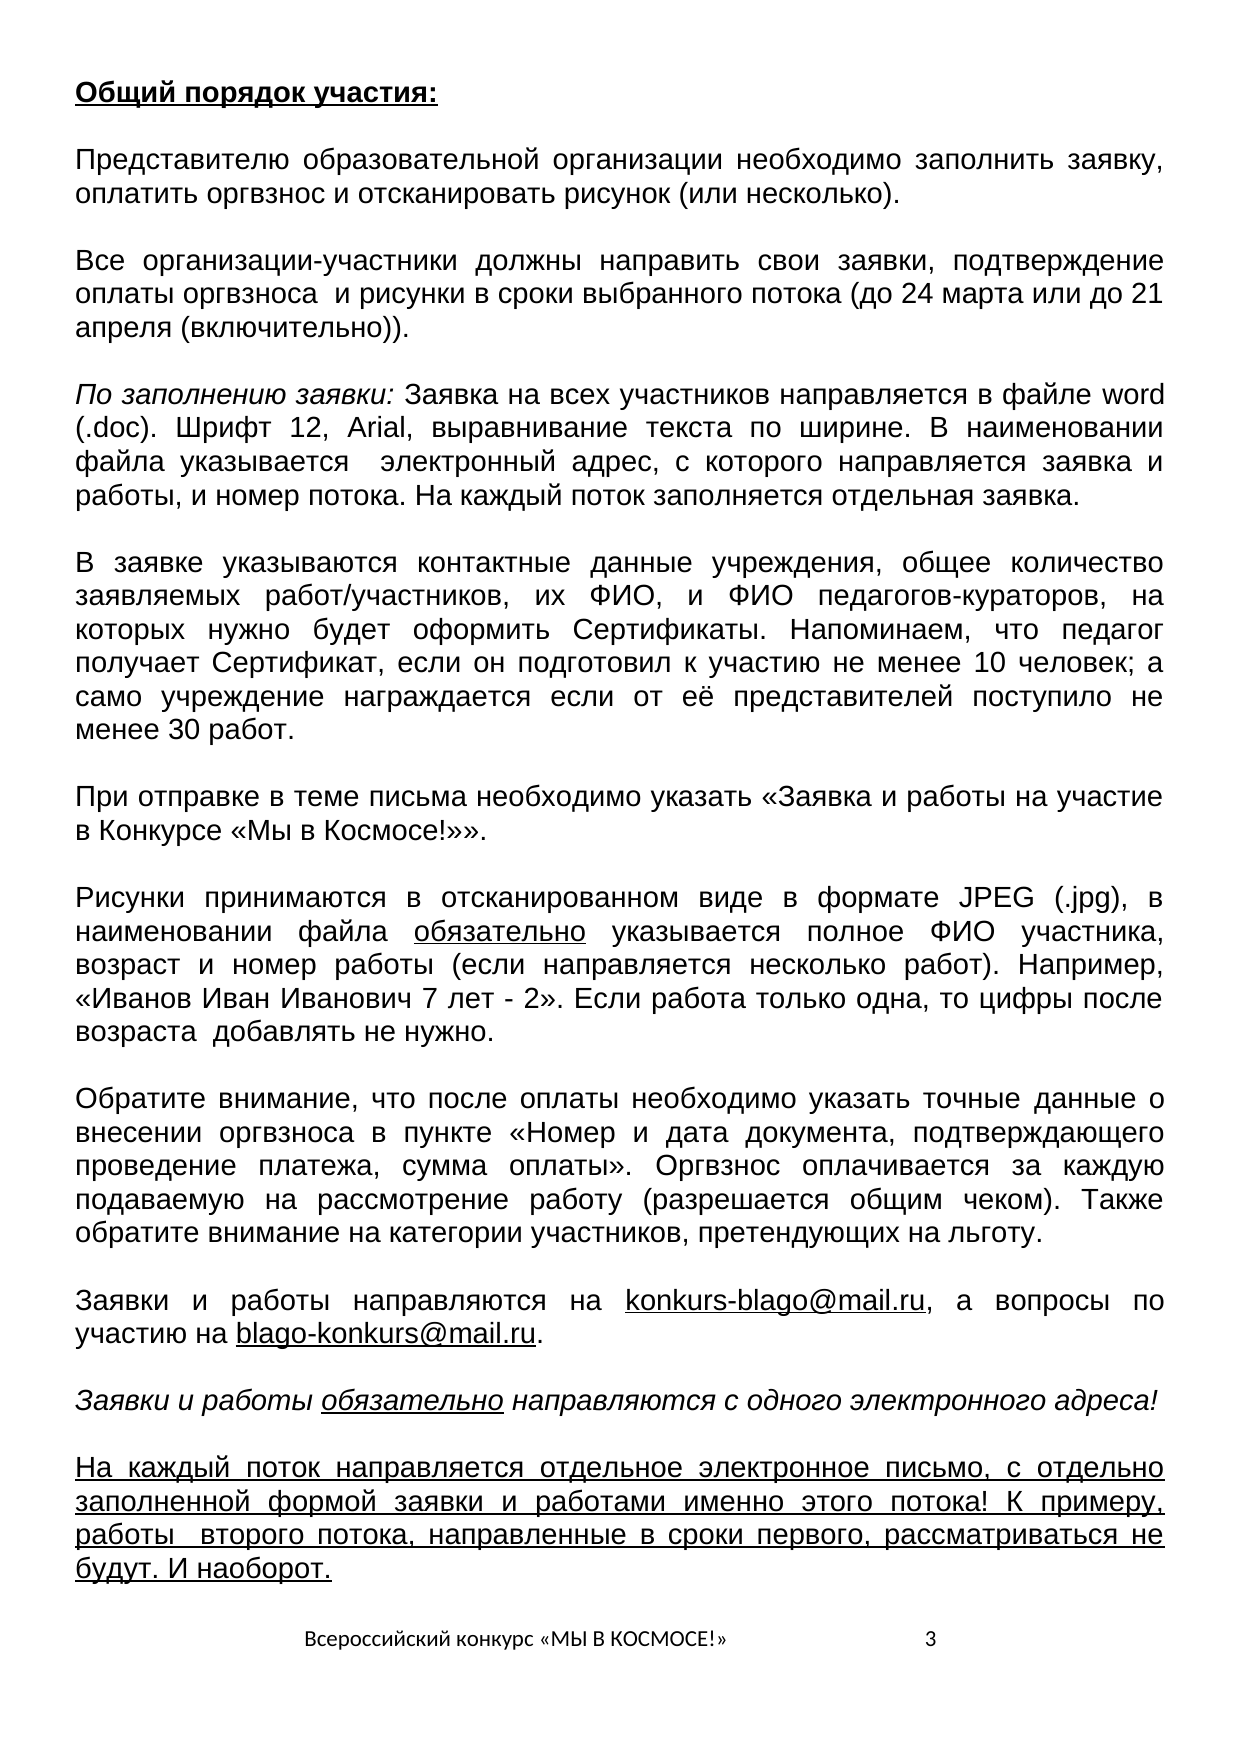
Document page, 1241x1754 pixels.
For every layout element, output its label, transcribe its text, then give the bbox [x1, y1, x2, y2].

text Заявки и работы направляются на konkurs-blago@mail.ru, а вопросы по участию на blago-konkurs@mail.ru. [75, 1282, 1165, 1349]
text Представителю образовательной организации необходимо заполнить заявку, оплатить оргвзнос и отсканировать рисунок (или несколько). [75, 142, 1165, 209]
text Обратите внимание, что после оплаты необходимо указать точные данные о внесении оргвзноса в пункте «Номер и дата документа, подтверждающего проведение платежа, сумма оплаты». Оргвзнос оплачивается за каждую подаваемую на рассмотрение работу (разрешается общим чеком). Также обратите внимание на категории участников, претендующих на льготу. [75, 1081, 1165, 1249]
text По заполнению заявки: Заявка на всех участников направляется в файле word (.doc). Шрифт 12, Arial, выравнивание текста по ширине. В наименовании файла указывается электронный адрес, с которого направляется заявка и работы, и номер потока. На каждый поток заполняется отдельная заявка. [75, 377, 1165, 511]
text При отправке в теме письма необходимо указать «Заявка и работы на участие в Конкурсе «Мы в Космосе!»». [75, 779, 1165, 846]
text В заявке указываются контактные данные учреждения, общее количество заявляемых работ/участников, их ФИО, и ФИО педагогов-кураторов, на которых нужно будет оформить Сертификаты. Напоминаем, что педагог получает Сертификат, если он подготовил к участию не менее 10 человек; а само учреждение награждается если от её представителей поступило не менее 30 работ. [75, 544, 1165, 746]
text Общий порядок участия: [75, 75, 1165, 108]
text На каждый поток направляется отдельное электронное письмо, с отдельно заполненной формой заявки и работами именно этого потока! К примеру, работы второго потока, направленные в сроки первого, рассматриваться не будут. И наоборот. [75, 1515, 1165, 1546]
text На каждый поток направляется отдельное электронное письмо, с отдельно заполненной формой заявки и работами именно этого потока! К примеру, работы второго потока, направленные в сроки первого, рассматриваться не будут. И наоборот. [75, 1450, 1165, 1479]
text На каждый поток направляется отдельное электронное письмо, с отдельно заполненной формой заявки и работами именно этого потока! К примеру, работы второго потока, направленные в сроки первого, рассматриваться не будут. И наоборот. [75, 1481, 1165, 1513]
text На каждый поток направляется отдельное электронное письмо, с отдельно заполненной формой заявки и работами именно этого потока! К примеру, работы второго потока, направленные в сроки первого, рассматриваться не будут. И наоборот. [75, 1548, 1165, 1584]
text Рисунки принимаются в отсканированном виде в формате JPEG (.jpg), в наименовании файла обязательно указывается полное ФИО участника, возраст и номер работы (если направляется несколько работ). Например, «Иванов Иван Иванович 7 лет - 2». Если работа только одна, то цифры после возраста добавлять не нужно. [75, 880, 1165, 1048]
text Заявки и работы обязательно направляются с одного электронного адреса! [75, 1383, 1165, 1417]
text Все организации-участники должны направить свои заявки, подтверждение оплаты оргвзноса и рисунки в сроки выбранного потока (до 24 марта или до 21 апреля (включительно)). [75, 243, 1165, 343]
